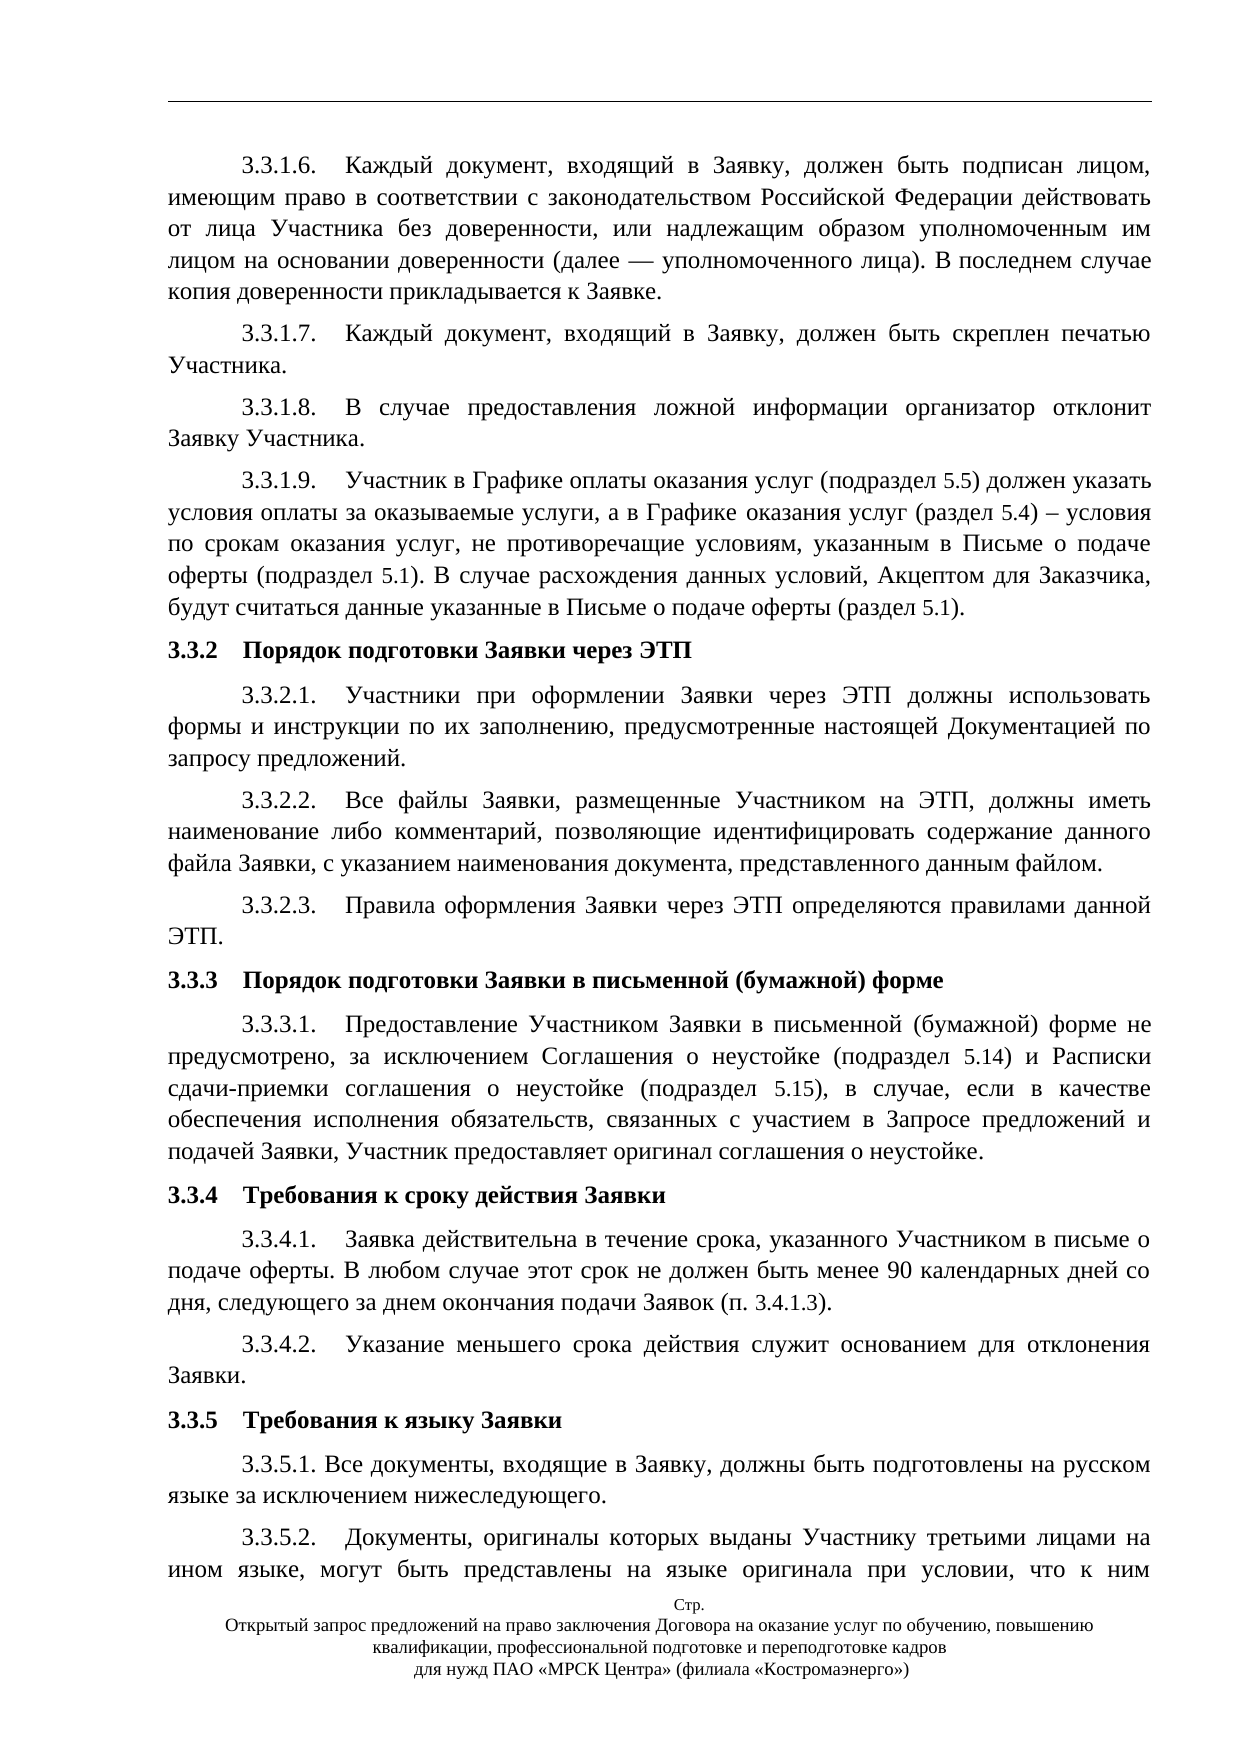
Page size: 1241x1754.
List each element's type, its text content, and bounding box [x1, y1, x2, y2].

list Участники при оформлении Заявки через ЭТП должны использовать формы и инструкции по их заполнению, предусмотренные настоящей Документацией по запросу предложений. [168, 680, 1152, 772]
list Заявка действительна в течение срока, указанного Участником в письме о подаче оферты. В любом случае этот срок не должен быть менее 90 календарных дней со дня, следующего за днем окончания подачи Заявок (п. 3.4.1.3). [168, 1224, 1151, 1316]
list Все файлы Заявки, размещенные Участником на ЭТП, должны иметь наименование либо комментарий, позволяющие идентифицировать содержание данного файла Заявки, с указанием наименования документа, представленного данным файлом. [168, 785, 1152, 877]
list Предоставление Участником Заявки в письменной (бумажной) форме не предусмотрено, за исключением Соглашения о неустойке (подраздел 5.14) и Расписки сдачи-приемки соглашения о неустойке (подраздел 5.15), в случае, если в качестве обеспечения исполнения обязательств, связанных с участием в Запросе предложений и подачей Заявки, Участник предоставляет оригинал соглашения о неустойке. [168, 1009, 1152, 1164]
list В случае предоставления ложной информации организатор отклонит Заявку Участника. [168, 392, 1152, 452]
text 3.3.5.1. Все документы, входящие в Заявку, должны быть подготовлены на русском языке за исключением нижеследующего. [168, 1449, 1152, 1509]
list Участник в Графике оплаты оказания услуг (подраздел 5.5) должен указать условия оплаты за оказываемые услуги, а в Графике оказания услуг (раздел 5.4) – условия по срокам оказания услуг, не противоречащие условиям, указанным в Письме о подаче оферты (подраздел 5.1). В случае расхождения данных условий, Акцептом для Заказчика, будут считаться данные указанные в Письме о подаче оферты (раздел 5.1). [168, 465, 1152, 620]
subtitle Порядок подготовки Заявки в письменной (бумажной) форме [168, 966, 1152, 994]
subtitle Порядок подготовки Заявки через ЭТП [168, 636, 1152, 664]
list Указание меньшего срока действия служит основанием для отклонения Заявки. [168, 1329, 1151, 1389]
subtitle Требования к сроку действия Заявки [168, 1180, 1152, 1209]
list Каждый документ, входящий в Заявку, должен быть скреплен печатью Участника. [168, 318, 1152, 378]
list Каждый документ, входящий в Заявку, должен быть подписан лицом, имеющим право в соответствии с законодательством Российской Федерации действовать от лица Участника без доверенности, или надлежащим образом уполномоченным им лицом на основании доверенности (далее — уполномоченного лица). В последнем случае копия доверенности прикладывается к Заявке. [168, 150, 1152, 305]
list Правила оформления Заявки через ЭТП определяются правилами данной ЭТП. [168, 890, 1152, 950]
subtitle Требования к языку Заявки [168, 1405, 1152, 1433]
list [168, 1522, 1152, 1583]
